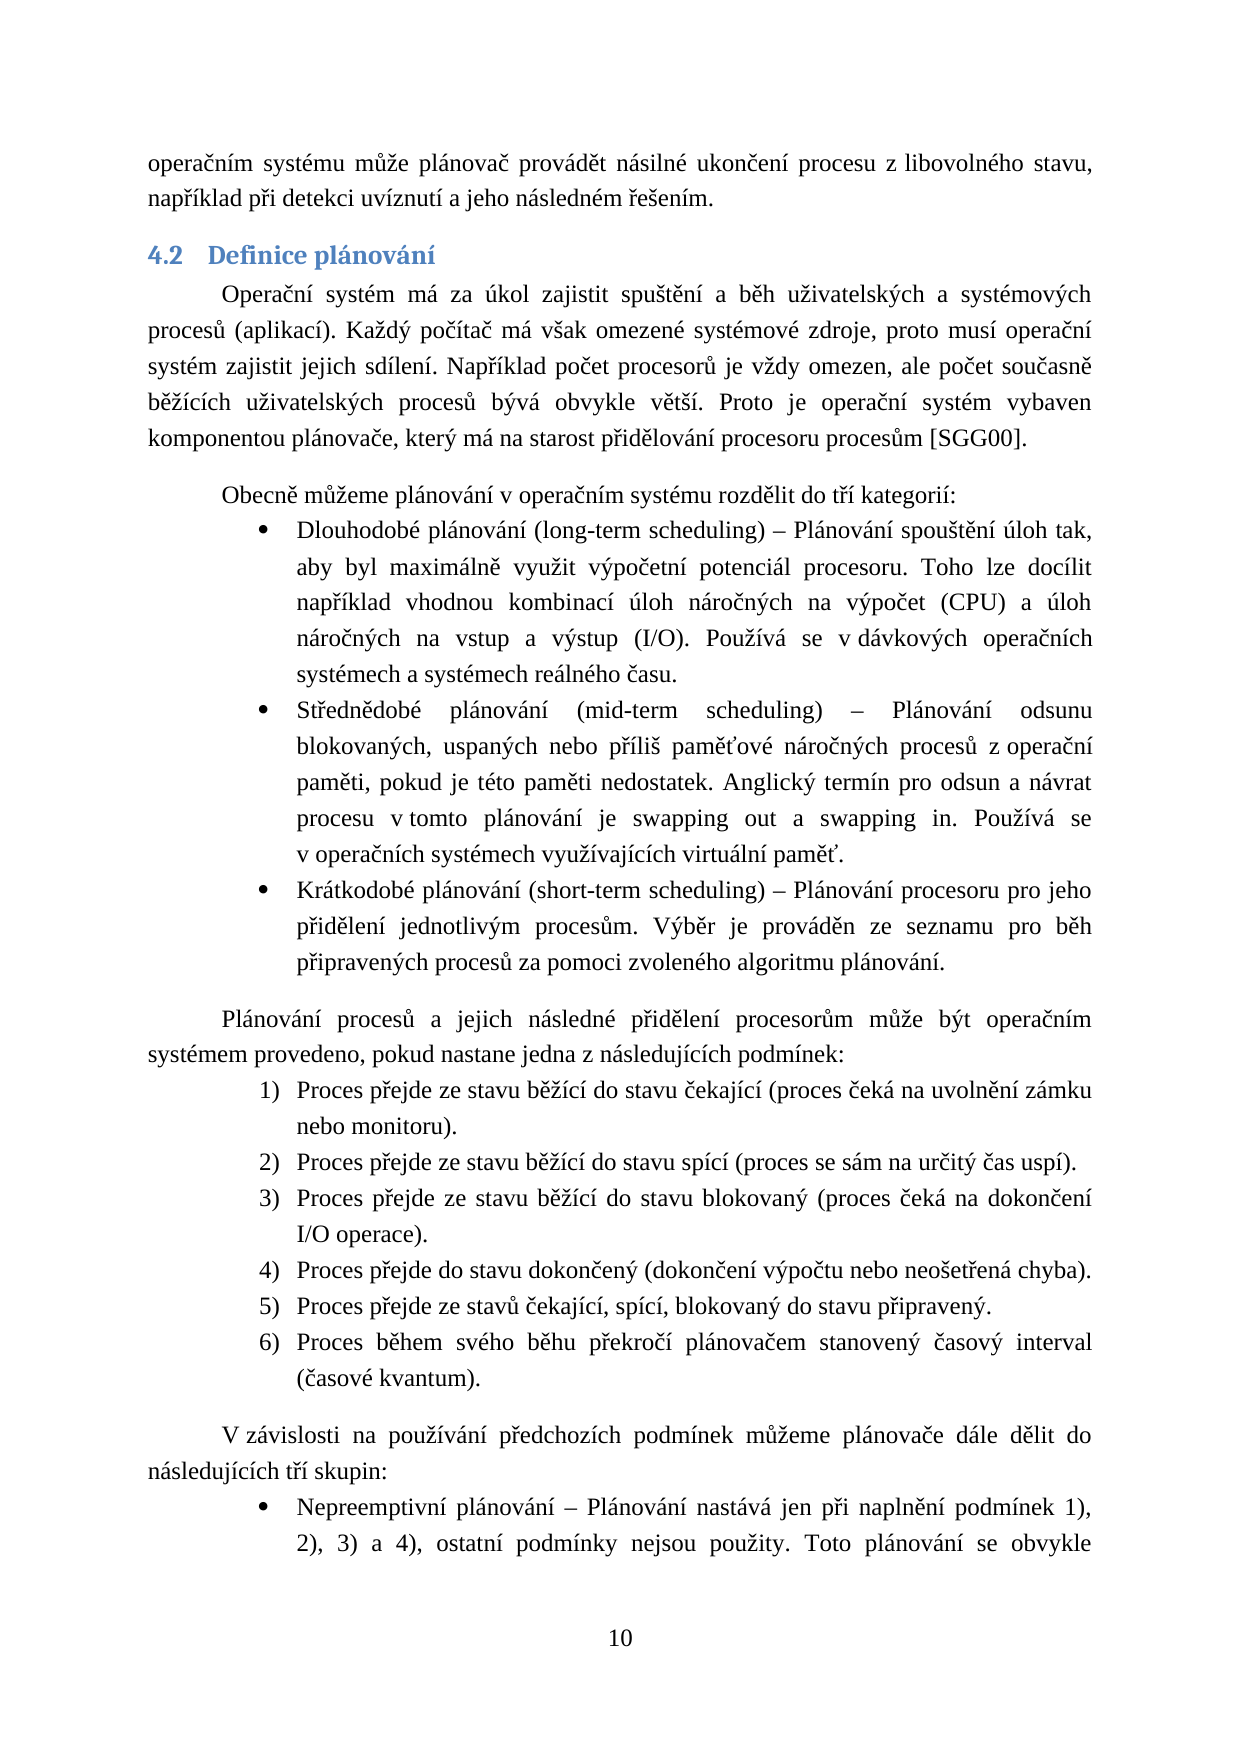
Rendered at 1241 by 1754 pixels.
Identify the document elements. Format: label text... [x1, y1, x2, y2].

list Proces během svého běhu překročí plánovačem stanovený časový interval (časové kvantum). [259, 1327, 1093, 1392]
list Střednědobé plánování (mid-term scheduling) – Plánování odsunu blokovaných, uspaných nebo příliš paměťové náročných procesů z operační paměti, pokud je této paměti nedostatek. Anglický termín pro odsun a návrat procesu v tomto plánování je swapping out a swapping in. Používá se v operačních systémech využívajících virtuální paměť. [259, 695, 1093, 868]
list Proces přejde do stavu dokončený (dokončení výpočtu nebo neošetřená chyba). [259, 1255, 1093, 1284]
text Plánování procesů a jejich následné přidělení procesorům může být operačním systémem provedeno, pokud nastane jedna z následujících podmínek: [148, 1004, 1093, 1068]
text Obecně můžeme plánování v operačním systému rozdělit do tří kategorií: [148, 480, 1093, 508]
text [148, 148, 1093, 212]
list Krátkodobé plánování (short-term scheduling) – Plánování procesoru pro jeho přidělení jednotlivým procesům. Výběr je prováděn ze seznamu pro běh připravených procesů za pomoci zvoleného algoritmu plánování. [259, 875, 1093, 976]
text Operační systém má za úkol zajistit spuštění a běh uživatelských a systémových procesů (aplikací). Každý počítač má však omezené systémové zdroje, proto musí operační systém zajistit jejich sdílení. Například počet procesorů je vždy omezen, ale počet současně běžících uživatelských procesů bývá obvykle větší. Proto je operační systém vybaven komponentou plánovače, který má na starost přidělování procesoru procesům [SGG00]. [148, 279, 1093, 452]
text V závislosti na používání předchozích podmínek můžeme plánovače dále dělit do následujících tří skupin: [148, 1420, 1093, 1484]
list Proces přejde ze stavu běžící do stavu blokovaný (proces čeká na dokončení I/O operace). [259, 1183, 1093, 1248]
list Proces přejde ze stavu běžící do stavu čekající (proces čeká na uvolnění zámku nebo monitoru). [259, 1076, 1093, 1140]
list Dlouhodobé plánování (long-term scheduling) – Plánování spouštění úloh tak, aby byl maximálně využit výpočetní potenciál procesoru. Toho lze docílit například vhodnou kombinací úloh náročných na výpočet (CPU) a úloh náročných na vstup a výstup (I/O). Používá se v dávkových operačních systémech a systémech reálného času. [259, 516, 1093, 688]
subtitle Definice plánování [148, 240, 1093, 271]
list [259, 1492, 1093, 1556]
list Proces přejde ze stavů čekající, spící, blokovaný do stavu připravený. [259, 1291, 1093, 1320]
list Proces přejde ze stavu běžící do stavu spící (proces se sám na určitý čas uspí). [259, 1147, 1093, 1176]
